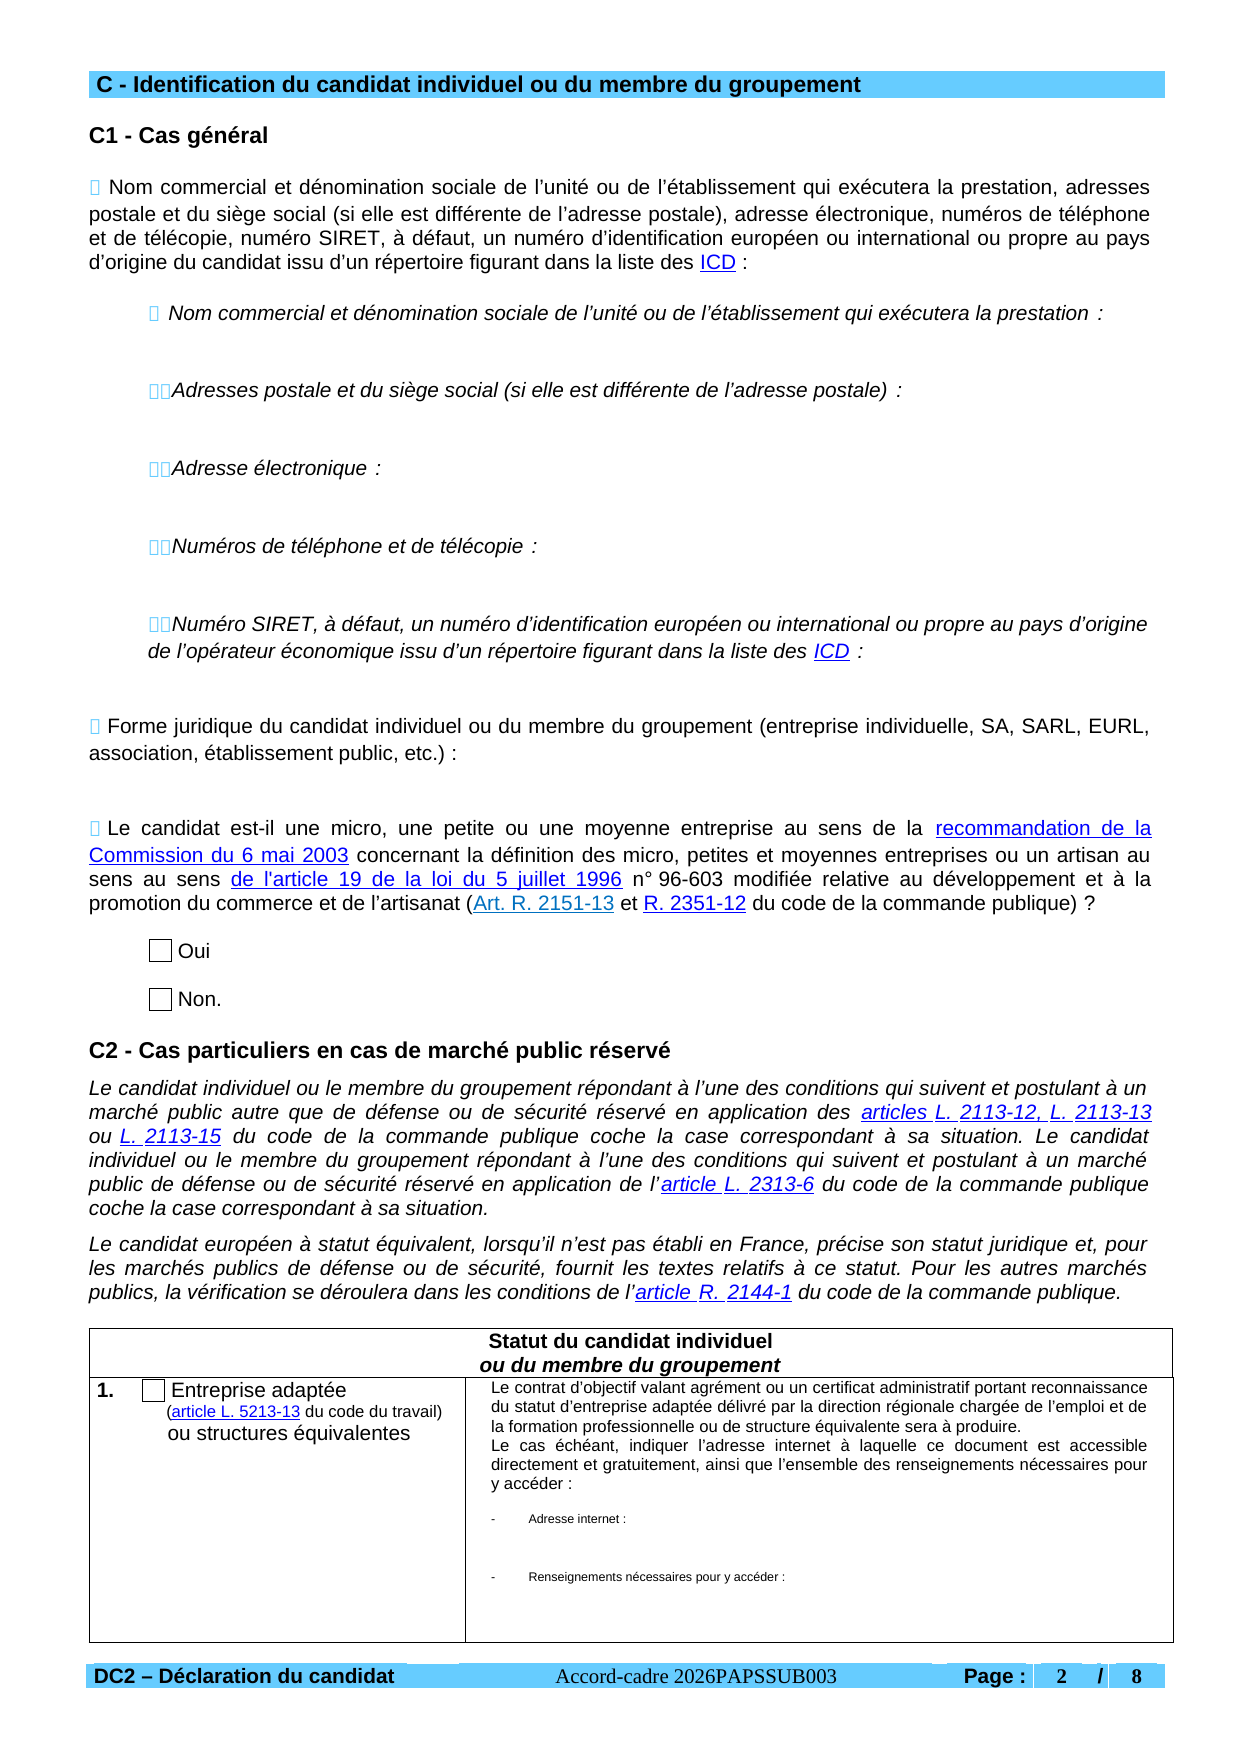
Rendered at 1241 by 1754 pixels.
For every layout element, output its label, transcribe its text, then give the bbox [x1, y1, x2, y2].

subtitle Numéro SIRET, à défaut, un numéro d’identification européen ou international ou propre au pays d’origine de l’opérateur économique issu d’un répertoire figurant dans la liste des ICD : [148, 609, 1152, 663]
subtitle  Nom commercial et dénomination sociale de l’unité ou de l’établissement qui exécutera la prestation : [148, 298, 1152, 327]
text  Forme juridique du candidat individuel ou du membre du groupement (entreprise individuelle, SA, SARL, EURL, association, établissement public, etc.) : [89, 711, 1152, 765]
text  Le candidat est-il une micro, une petite ou une moyenne entreprise au sens de la recommandation de la Commission du 6 mai 2003 concernant la définition des micro, petites et moyennes entreprises ou un artisan au sens au sens de l'article 19 de la loi du 5 juillet 1996 n° 96-603 modifiée relative au développement et à la promotion du commerce et de l’artisanat (Art. R. 2151-13 et R. 2351-12 du code de la commande publique) ? [89, 813, 1152, 914]
subtitle Adresses postale et du siège social (si elle est différente de l’adresse postale) : [148, 376, 1152, 405]
subtitle  Nom commercial et dénomination sociale de l’unité ou de l’établissement qui exécutera la prestation, adresses postale et du siège social (si elle est différente de l’adresse postale), adresse électronique, numéros de téléphone et de télécopie, numéro SIRET, à défaut, un numéro d’identification européen ou international ou propre au pays d’origine du candidat issu d’un répertoire figurant dans la liste des ICD : [89, 172, 1152, 274]
table_header C - Identification du candidat individuel ou du membre du groupement [89, 71, 1165, 98]
table_cell Le contrat d’objectif valant agrément ou un certificat administratif portant reconnaissance du statut d’entreprise adaptée délivré par la direction régionale chargée de l’emploi et de la formation professionnelle ou de structure équivalente sera à produire. Le cas échéant, indiquer l’adresse internet à laquelle ce document est accessible directement et gratuitement, ainsi que l’ensemble des renseignements nécessaires pour y accéder : Adresse internet : Renseignements nécessaires pour y accéder : [466, 1378, 1173, 1642]
subtitle Adresse électronique : [148, 453, 1152, 483]
subtitle C1 - Cas général [89, 122, 1152, 148]
table_cell 1. Entreprise adaptée (article L. 5213-13 du code du travail) ou structures équivalentes [90, 1378, 465, 1642]
text Non. [148, 987, 1152, 1011]
text Le candidat européen à statut équivalent, lorsqu’il n’est pas établi en France, précise son statut juridique et, pour les marchés publics de défense ou de sécurité, fournit les textes relatifs à ce statut. Pour les autres marchés publics, la vérification se déroulera dans les conditions de l’article R. 2144-1 du code de la commande publique. [89, 1232, 1152, 1304]
table_header Statut du candidat individuel ou du membre du groupement [90, 1329, 1172, 1377]
subtitle Numéros de téléphone et de télécopie : [148, 531, 1152, 561]
text Oui [148, 938, 1152, 963]
text C2 - Cas particuliers en cas de marché public réservé [89, 1037, 1152, 1063]
text Le candidat individuel ou le membre du groupement répondant à l’une des conditions qui suivent et postulant à un marché public autre que de défense ou de sécurité réservé en application des articles L. 2113-12, L. 2113-13 ou L. 2113-15 du code de la commande publique coche la case correspondant à sa situation. Le candidat individuel ou le membre du groupement répondant à l’une des conditions qui suivent et postulant à un marché public de défense ou de sécurité réservé en application de l’article L. 2313-6 du code de la commande publique coche la case correspondant à sa situation. [89, 1076, 1152, 1220]
